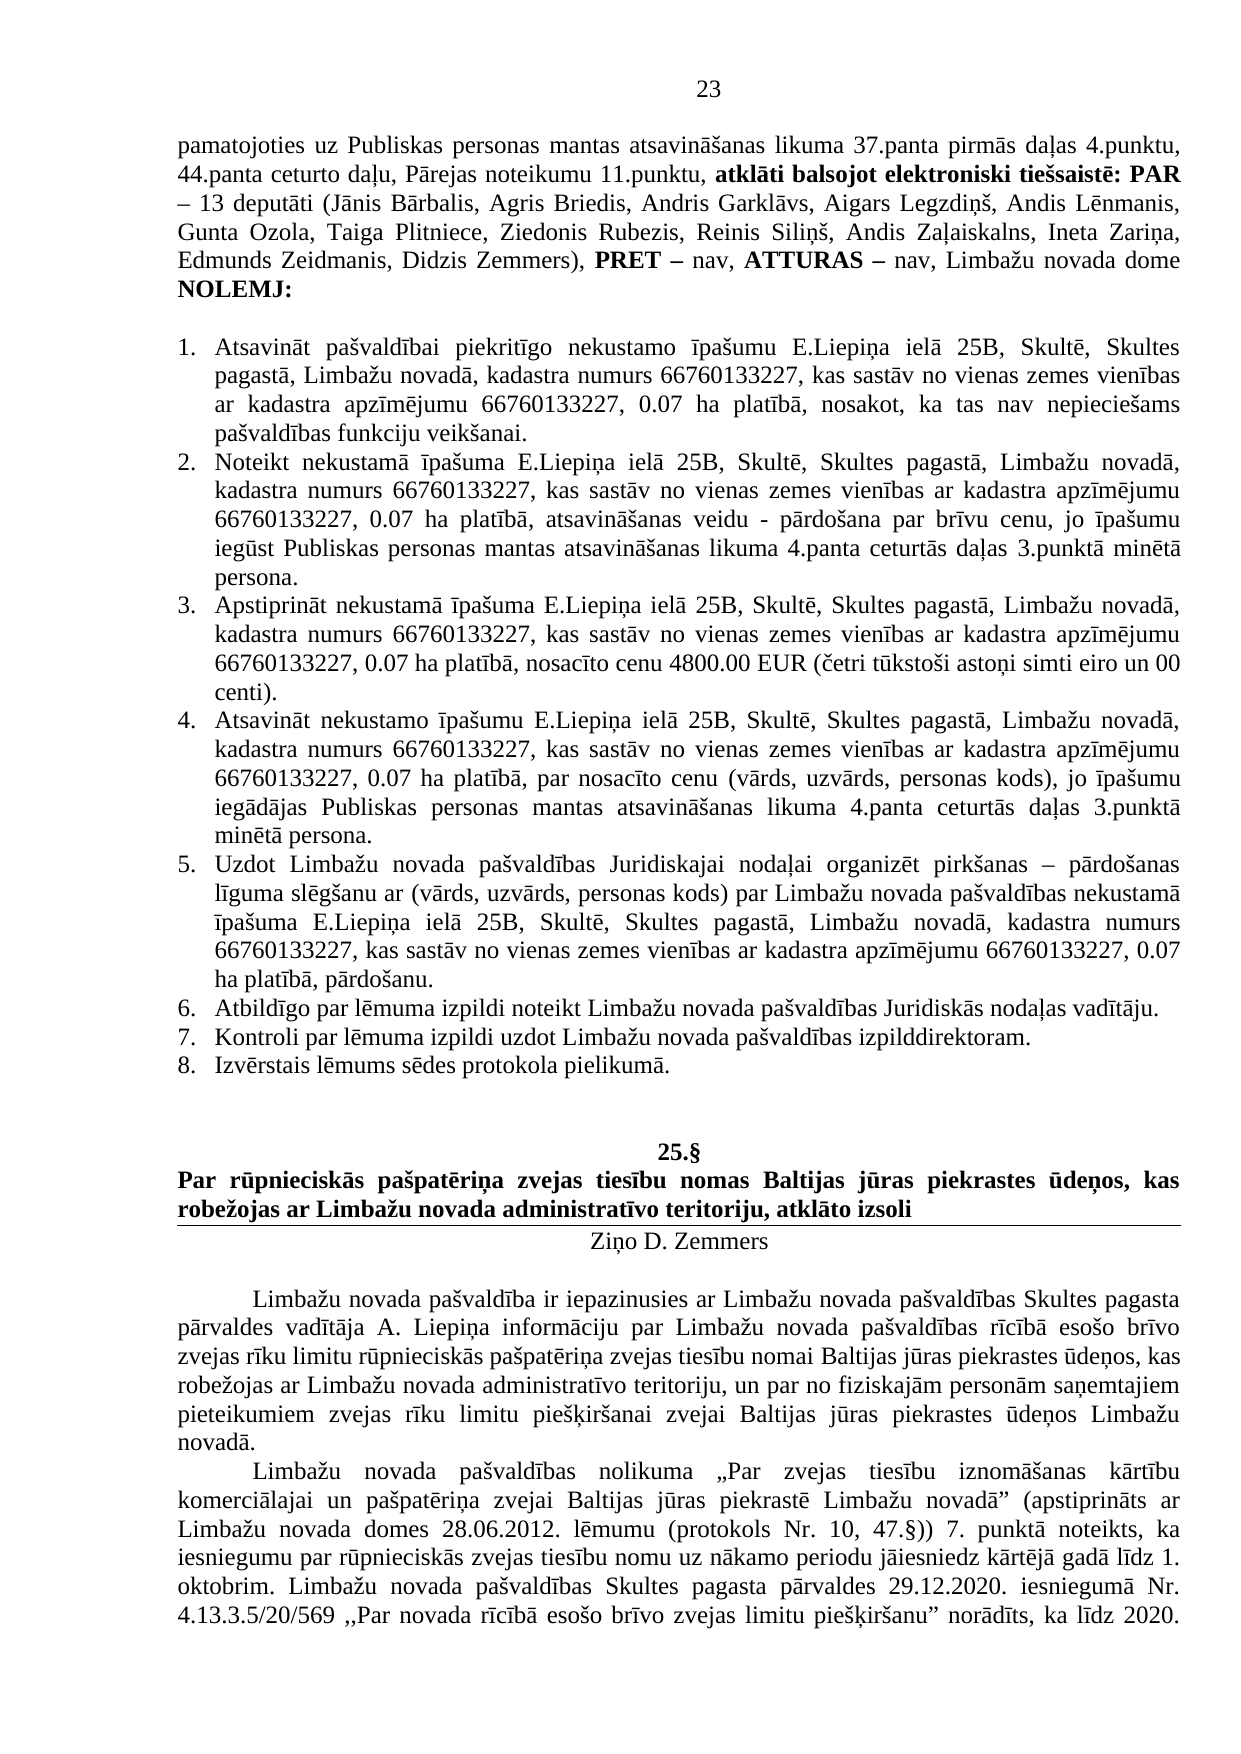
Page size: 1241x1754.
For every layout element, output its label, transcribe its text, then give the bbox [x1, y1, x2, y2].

list Kontroli par lēmuma izpildi uzdot Limbažu novada pašvaldības izpilddirektoram. [177, 1022, 1181, 1051]
list Atsavināt nekustamo īpašumu E.Liepiņa ielā 25B, Skultē, Skultes pagastā, Limbažu novadā, kadastra numurs 66760133227, kas sastāv no vienas zemes vienības ar kadastra apzīmējumu 66760133227, 0.07 ha platībā, par nosacīto cenu (vārds, uzvārds, personas kods), jo īpašumu iegādājas Publiskas personas mantas atsavināšanas likuma 4.panta ceturtās daļas 3.punktā minētā persona. [177, 706, 1181, 849]
list Noteikt nekustamā īpašuma E.Liepiņa ielā 25B, Skultē, Skultes pagastā, Limbažu novadā, kadastra numurs 66760133227, kas sastāv no vienas zemes vienības ar kadastra apzīmējumu 66760133227, 0.07 ha platībā, atsavināšanas veidu - pārdošana par brīvu cenu, jo īpašumu iegūst Publiskas personas mantas atsavināšanas likuma 4.panta ceturtās daļas 3.punktā minētā persona. [177, 447, 1181, 591]
text Limbažu novada pašvaldība ir iepazinusies ar Limbažu novada pašvaldības Skultes pagasta pārvaldes vadītāja A. Liepiņa informāciju par Limbažu novada pašvaldības rīcībā esošo brīvo zvejas rīku limitu rūpnieciskās pašpatēriņa zvejas tiesību nomai Baltijas jūras piekrastes ūdeņos, kas robežojas ar Limbažu novada administratīvo teritoriju, un par no fiziskajām personām saņemtajiem pieteikumiem zvejas rīku limitu piešķiršanai zvejai Baltijas jūras piekrastes ūdeņos Limbažu novadā. [177, 1284, 1181, 1456]
list Apstiprināt nekustamā īpašuma E.Liepiņa ielā 25B, Skultē, Skultes pagastā, Limbažu novadā, kadastra numurs 66760133227, kas sastāv no vienas zemes vienības ar kadastra apzīmējumu 66760133227, 0.07 ha platībā, nosacīto cenu 4800.00 EUR (četri tūkstoši astoņi simti eiro un 00 centi). [177, 591, 1181, 706]
list Atsavināt pašvaldībai piekritīgo nekustamo īpašumu E.Liepiņa ielā 25B, Skultē, Skultes pagastā, Limbažu novadā, kadastra numurs 66760133227, kas sastāv no vienas zemes vienības ar kadastra apzīmējumu 66760133227, 0.07 ha platībā, nosakot, ka tas nav nepieciešams pašvaldības funkciju veikšanai. [177, 332, 1181, 447]
list Izvērstais lēmums sēdes protokola pielikumā. [177, 1051, 1181, 1079]
text 25.§ [177, 1137, 1181, 1166]
text Par rūpnieciskās pašpatēriņa zvejas tiesību nomas Baltijas jūras piekrastes ūdeņos, kas robežojas ar Limbažu novada administratīvo teritoriju, atklāto izsoli [177, 1166, 1181, 1225]
list Atbildīgo par lēmuma izpildi noteikt Limbažu novada pašvaldības Juridiskās nodaļas vadītāju. [177, 993, 1181, 1022]
text Ziņo D. Zemmers [177, 1226, 1181, 1255]
list Uzdot Limbažu novada pašvaldības Juridiskajai nodaļai organizēt pirkšanas – pārdošanas līguma slēgšanu ar (vārds, uzvārds, personas kods) par Limbažu novada pašvaldības nekustamā īpašuma E.Liepiņa ielā 25B, Skultē, Skultes pagastā, Limbažu novadā, kadastra numurs 66760133227, kas sastāv no vienas zemes vienības ar kadastra apzīmējumu 66760133227, 0.07 ha platībā, pārdošanu. [177, 849, 1181, 993]
